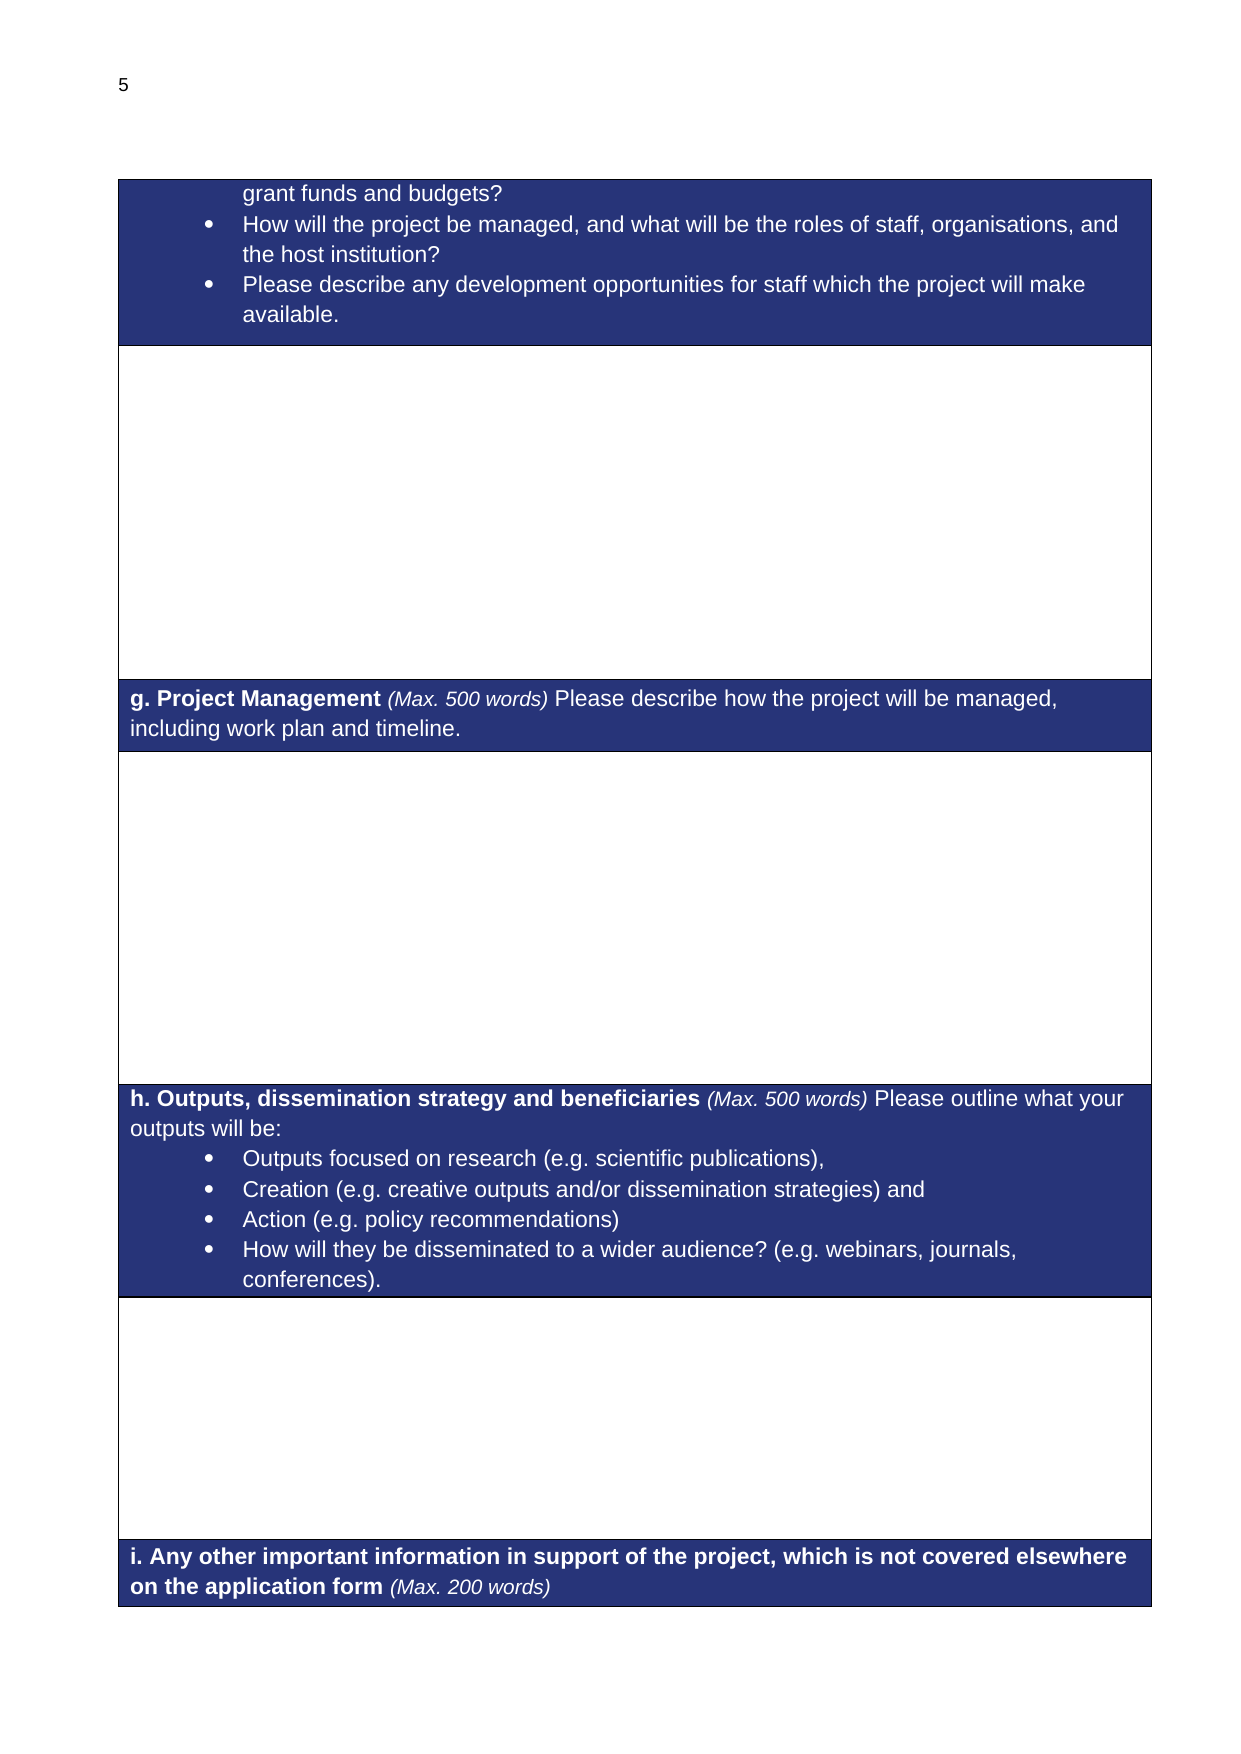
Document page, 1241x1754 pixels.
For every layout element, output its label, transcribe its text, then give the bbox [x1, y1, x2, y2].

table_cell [119, 180, 1151, 345]
table_cell [119, 1298, 1151, 1539]
table_cell [119, 346, 1151, 678]
table_cell [119, 752, 1151, 1084]
table_cell g. Project Management (Max. 500 words) Please describe how the project will be managed, including work plan and timeline. [119, 680, 1151, 751]
table_cell i. Any other important information in support of the project, which is not covered elsewhere on the application form (Max. 200 words) [119, 1540, 1151, 1606]
table_cell h. Outputs, dissemination strategy and beneficiaries (Max. 500 words) Please outline what your outputs will be: Outputs focused on research (e.g. scientific publications), Creation (e.g. creative outputs and/or dissemination strategies) and Action (e.g. policy recommendations) How will they be disseminated to a wider audience? (e.g. webinars, journals, conferences). [119, 1085, 1151, 1296]
